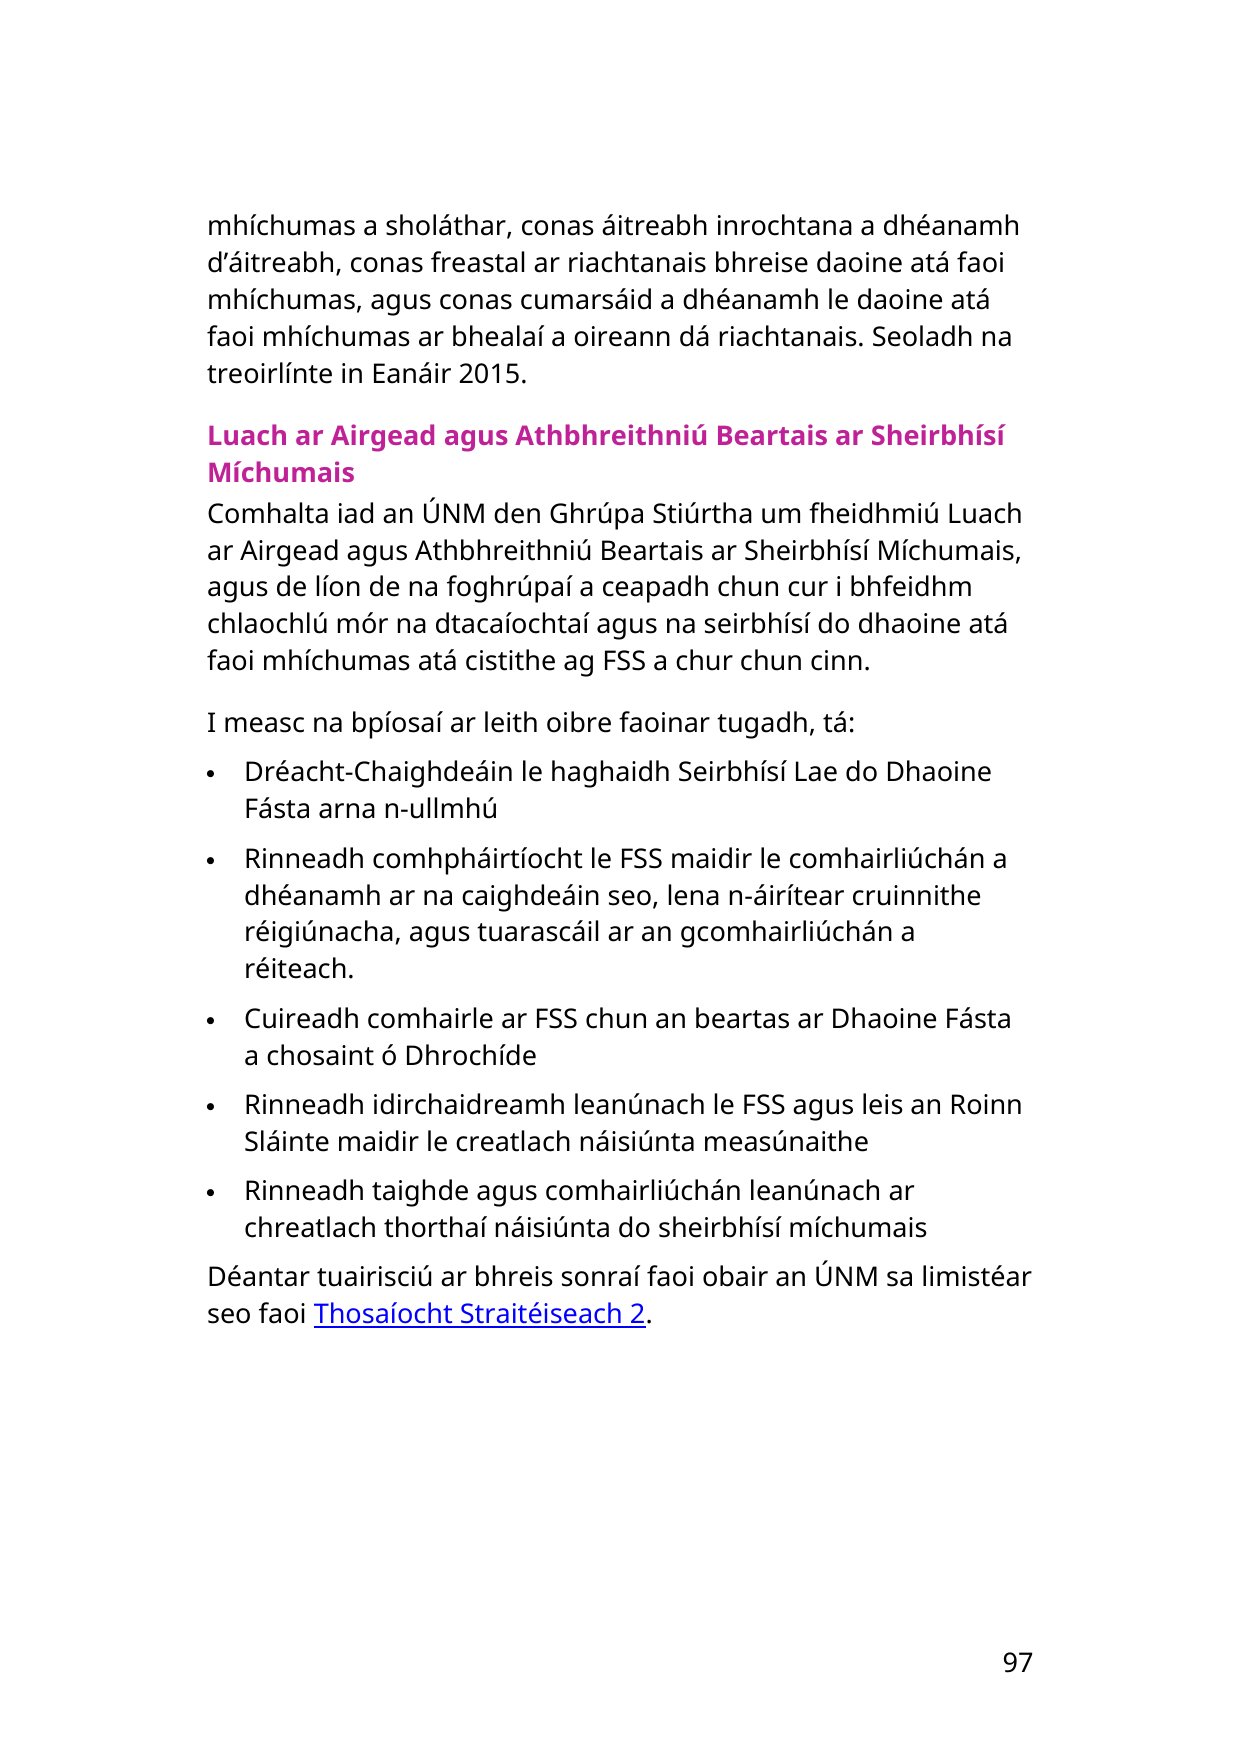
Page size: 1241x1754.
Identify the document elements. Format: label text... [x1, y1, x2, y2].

text Déantar tuairisciú ar bhreis sonraí faoi obair an ÚNM sa limistéar seo faoi Thosaíocht Straitéiseach 2. [207, 1258, 1033, 1332]
list Rinneadh comhpháirtíocht le FSS maidir le comhairliúchán a dhéanamh ar na caighdeáin seo, lena n-áirítear cruinnithe réigiúnacha, agus tuarascáil ar an gcomhairliúchán a réiteach. [207, 839, 1033, 987]
list Rinneadh taighde agus comhairliúchán leanúnach ar chreatlach thorthaí náisiúnta do sheirbhísí míchumais [207, 1172, 1033, 1245]
list Dréacht-Chaighdeáin le haghaidh Seirbhísí Lae do Dhaoine Fásta arna n-ullmhú [207, 753, 1033, 827]
list Cuireadh comhairle ar FSS chun an beartas ar Dhaoine Fásta a chosaint ó Dhrochíde [207, 999, 1033, 1073]
subtitle Luach ar Airgead agus Athbhreithniú Beartais ar Sheirbhísí Míchumais [207, 416, 1033, 490]
list I measc na bpíosaí ar leith oibre faoinar tugadh, tá: [207, 703, 1033, 740]
text Comhalta iad an ÚNM den Ghrúpa Stiúrtha um fheidhmiú Luach ar Airgead agus Athbhreithniú Beartais ar Sheirbhísí Míchumais, agus de líon de na foghrúpaí a ceapadh chun cur i bhfeidhm chlaochlú mór na dtacaíochtaí agus na seirbhísí do dhaoine atá faoi mhíchumas atá cistithe ag FSS a chur chun cinn. [207, 494, 1033, 678]
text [207, 207, 1033, 391]
list Rinneadh idirchaidreamh leanúnach le FSS agus leis an Roinn Sláinte maidir le creatlach náisiúnta measúnaithe [207, 1085, 1033, 1159]
